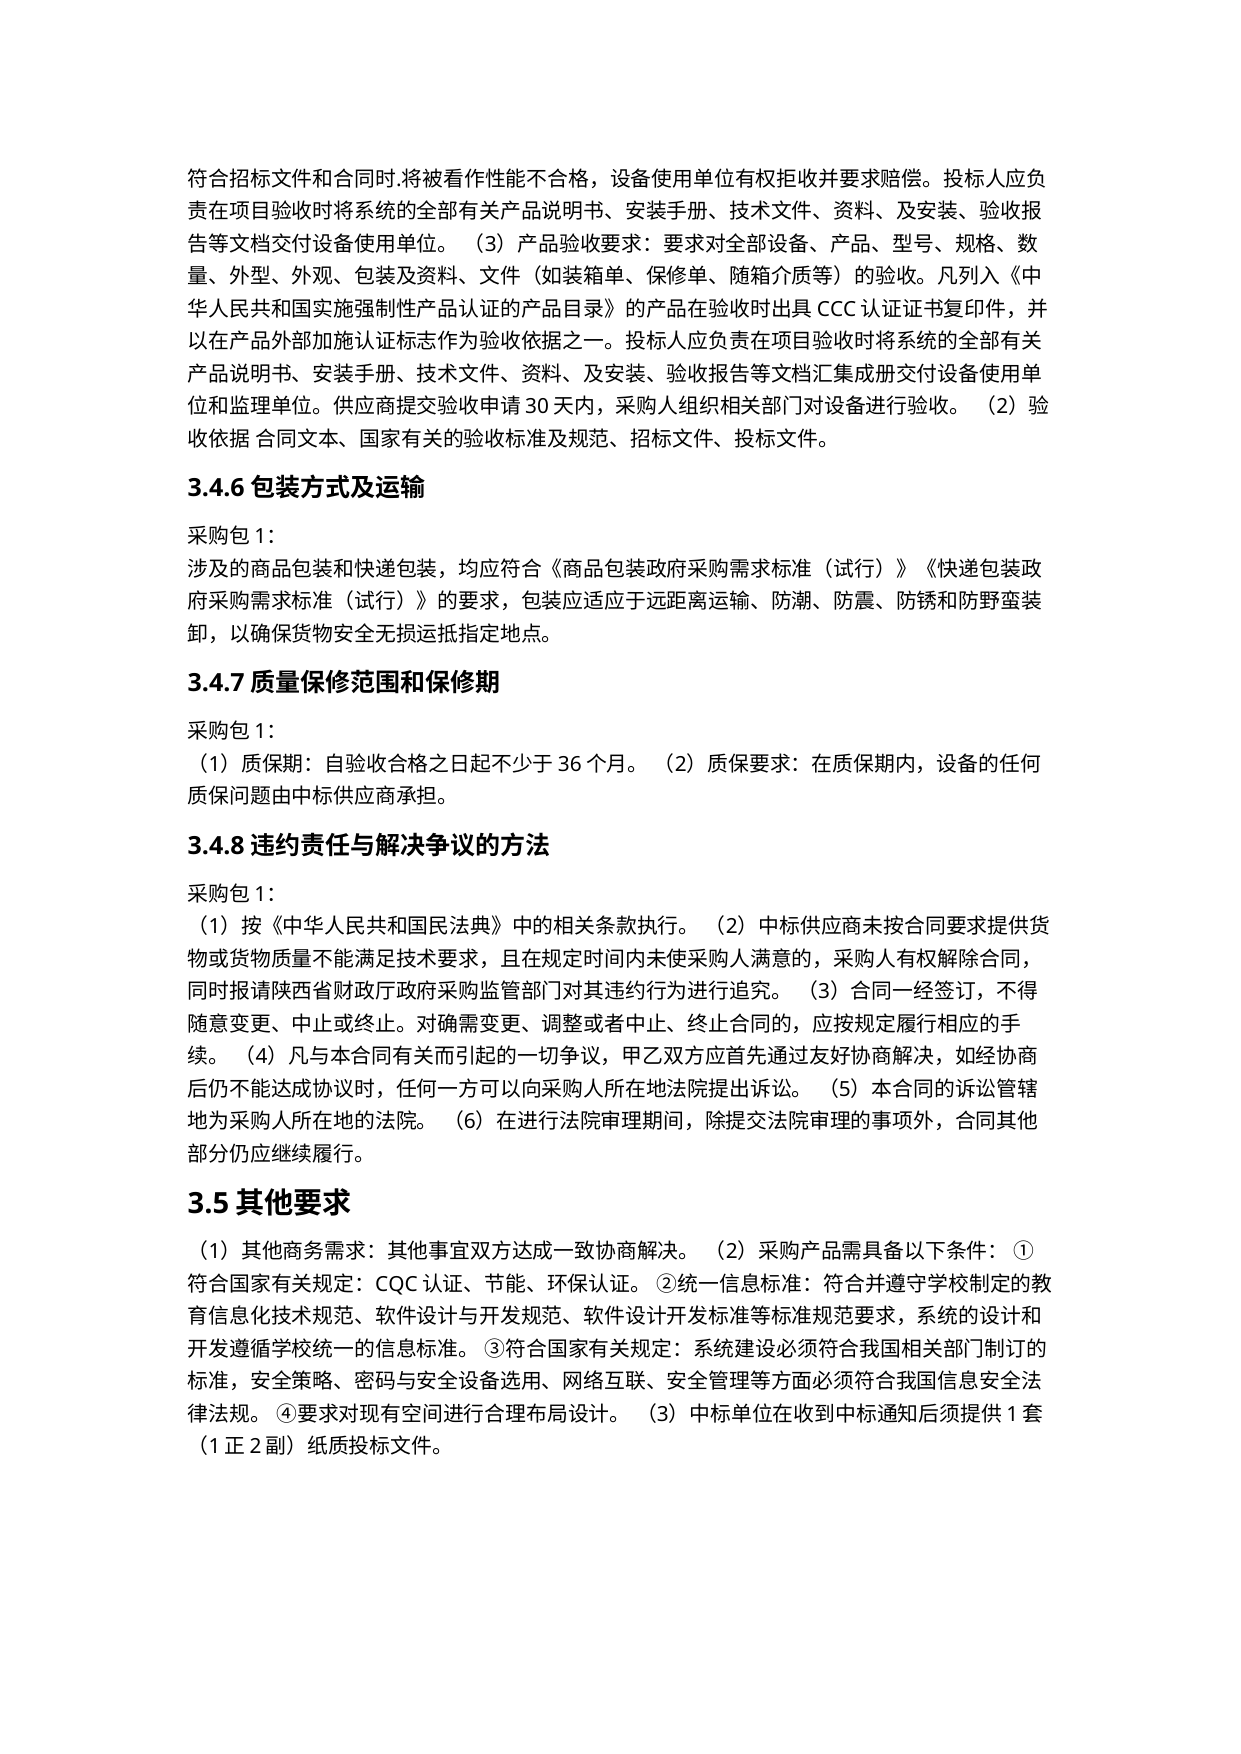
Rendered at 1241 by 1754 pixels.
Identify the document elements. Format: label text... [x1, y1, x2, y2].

text 涉及的商品包装和快递包装，均应符合《商品包装政府采购需求标准（试行）》《快递包装政府采购需求标准（试行）》的要求，包装应适应于远距离运输、防潮、防震、防锈和防野蛮装卸，以确保货物安全无损运抵指定地点。 [187, 552, 1053, 649]
text 采购包1： [187, 519, 1053, 552]
text （1）质保期：自验收合格之日起不少于36个月。 （2）质保要求：在质保期内，设备的任何质保问题由中标供应商承担。 [187, 747, 1053, 812]
text （1）其他商务需求：其他事宜双方达成一致协商解决。 （2）采购产品需具备以下条件： ①符合国家有关规定：CQC认证、节能、环保认证。 ②统一信息标准：符合并遵守学校制定的教育信息化技术规范、软件设计与开发规范、软件设计开发标准等标准规范要求，系统的设计和开发遵循学校统一的信息标准。 ③符合国家有关规定：系统建设必须符合我国相关部门制订的标准，安全策略、密码与安全设备选用、网络互联、安全管理等方面必须符合我国信息安全法律法规。 ④要求对现有空间进行合理布局设计。 （3）中标单位在收到中标通知后须提供1套（1正2副）纸质投标文件。 [187, 1234, 1053, 1462]
text 采购包1： [187, 714, 1053, 747]
text 3.5其他要求 [187, 1169, 1053, 1234]
text 3.4.8违约责任与解决争议的方法 [187, 812, 1053, 877]
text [187, 162, 1053, 454]
text 采购包1： [187, 877, 1053, 909]
text 3.4.7质量保修范围和保修期 [187, 649, 1053, 714]
text 3.4.6包装方式及运输 [187, 454, 1053, 519]
text （1）按《中华人民共和国民法典》中的相关条款执行。 （2）中标供应商未按合同要求提供货物或货物质量不能满足技术要求，且在规定时间内未使采购人满意的，采购人有权解除合同，同时报请陕西省财政厅政府采购监管部门对其违约行为进行追究。 （3）合同一经签订，不得随意变更、中止或终止。对确需变更、调整或者中止、终止合同的，应按规定履行相应的手续。 （4）凡与本合同有关而引起的一切争议，甲乙双方应首先通过友好协商解决，如经协商后仍不能达成协议时，任何一方可以向采购人所在地法院提出诉讼。 （5）本合同的诉讼管辖地为采购人所在地的法院。 （6）在进行法院审理期间，除提交法院审理的事项外，合同其他部分仍应继续履行。 [187, 909, 1053, 1169]
